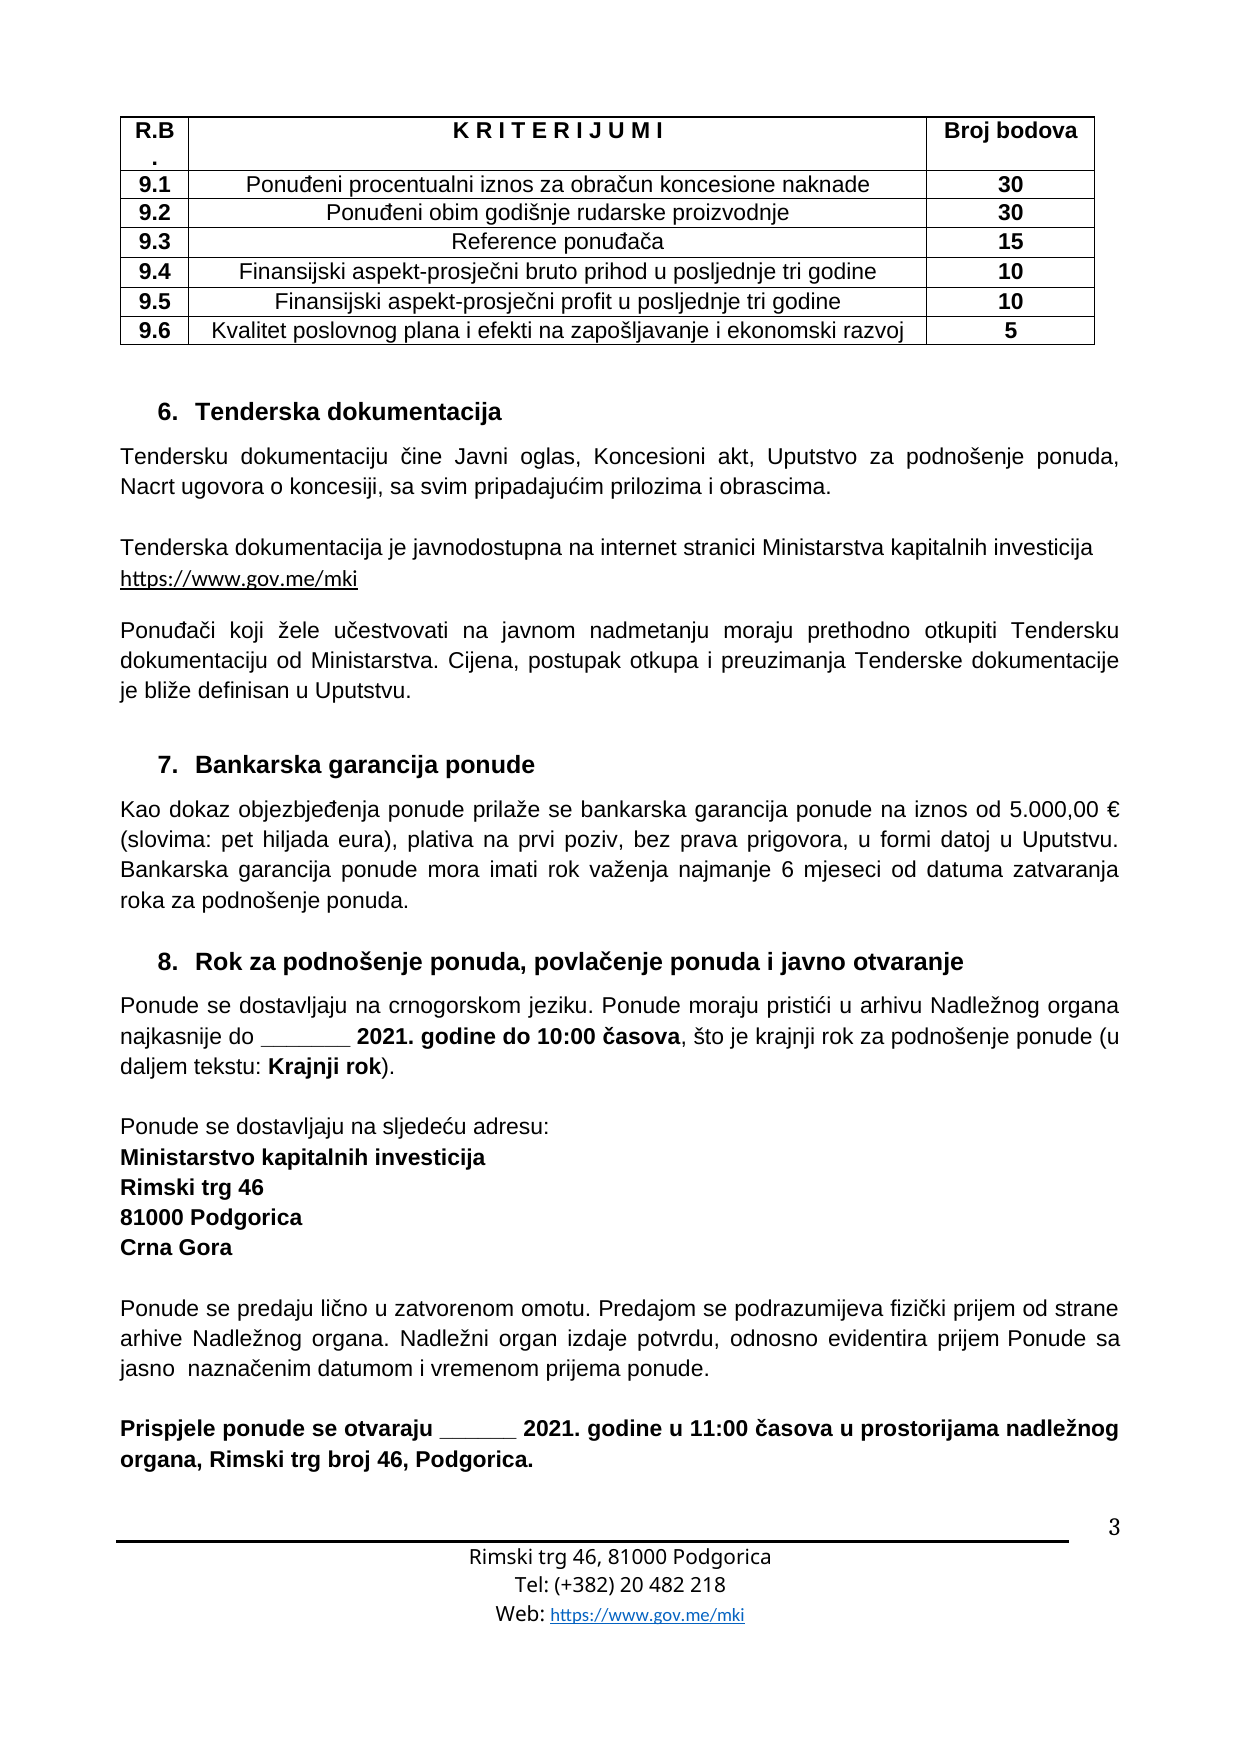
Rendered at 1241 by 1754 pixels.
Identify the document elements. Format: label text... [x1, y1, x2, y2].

text Ponude se dostavljaju na sljedeću adresu: [120, 1113, 1120, 1140]
table_cell Kvalitet poslovnog plana i efekti na zapošljavanje i ekonomski razvoj [189, 317, 926, 344]
text Tenderska dokumentacija je javnodostupna na internet stranici Ministarstva kapitalnih investicija https://www.gov.me/mki [120, 533, 1120, 592]
text Rimski trg 46 [120, 1174, 1120, 1200]
text Prispjele ponude se otvaraju ______ 2021. godine u 11:00 časova u prostorijama nadležnog organa, Rimski trg broj 46, Podgorica. [120, 1415, 1120, 1472]
table_cell Reference ponuđača [189, 228, 926, 257]
table_cell Ponuđeni procentualni iznos za obračun koncesione naknade [189, 171, 926, 197]
list Bankarska garancija ponude [157, 750, 1120, 779]
table_cell 9.6 [121, 317, 188, 344]
table_cell 15 [927, 228, 1094, 257]
list Tenderska dokumentacija [157, 397, 1120, 426]
table_cell 30 [927, 199, 1094, 227]
table_cell Finansijski aspekt-prosječni profit u posljednje tri godine [189, 288, 926, 316]
text Kao dokaz objezbjeđenja ponude prilaže se bankarska garancija ponude na iznos od 5.000,00 € (slovima: pet hiljada eura), plativa na prvi poziv, bez prava prigovora, u formi datoj u Uputstvu. Bankarska garancija ponude mora imati rok važenja najmanje 6 mjeseci od datuma zatvaranja roka za podnošenje ponuda. [120, 796, 1120, 913]
table_cell 9.5 [121, 288, 188, 316]
table_cell 10 [927, 288, 1094, 316]
table_cell 10 [927, 258, 1094, 287]
table_cell 30 [927, 171, 1094, 197]
table_cell 9.4 [121, 258, 188, 287]
table_header Broj bodova [927, 118, 1094, 170]
table_cell 9.1 [121, 171, 188, 197]
text Ponude se predaju lično u zatvorenom omotu. Predajom se podrazumijeva fizički prijem od strane arhive Nadležnog organa. Nadležni organ izdaje potvrdu, odnosno evidentira prijem Ponude sa jasno naznačenim datumom i vremenom prijema ponude. [120, 1294, 1120, 1381]
table_header K R I T E R I J U M I [189, 118, 926, 170]
table_cell 9.3 [121, 228, 188, 257]
text 81000 Podgorica [120, 1204, 1120, 1230]
text Crna Gora [120, 1234, 1120, 1261]
table_header R.B. [121, 118, 188, 170]
text Tendersku dokumentaciju čine Javni oglas, Koncesioni akt, Uputstvo za podnošenje ponuda, Nacrt ugovora o koncesiji, sa svim pripadajućim prilozima i obrascima. [120, 443, 1120, 499]
list Rok za podnošenje ponuda, povlačenje ponuda i javno otvaranje [157, 947, 1120, 976]
table_cell Finansijski aspekt-prosječni bruto prihod u posljednje tri godine [189, 258, 926, 287]
text Ponuđači koji žele učestvovati na javnom nadmetanju moraju prethodno otkupiti Tendersku dokumentaciju od Ministarstva. Cijena, postupak otkupa i preuzimanja Tenderske dokumentacije je bliže definisan u Uputstvu. [120, 617, 1120, 704]
text Ponude se dostavljaju na crnogorskom jeziku. Ponude moraju pristići u arhivu Nadležnog organa najkasnije do _______ 2021. godine do 10:00 časova, što je krajnji rok za podnošenje ponude (u daljem tekstu: Krajnji rok). [120, 992, 1120, 1079]
table_cell 9.2 [121, 199, 188, 227]
table_cell 5 [927, 317, 1094, 344]
text Ministarstvo kapitalnih investicija [120, 1143, 1120, 1170]
table_cell Ponuđeni obim godišnje rudarske proizvodnje [189, 199, 926, 227]
